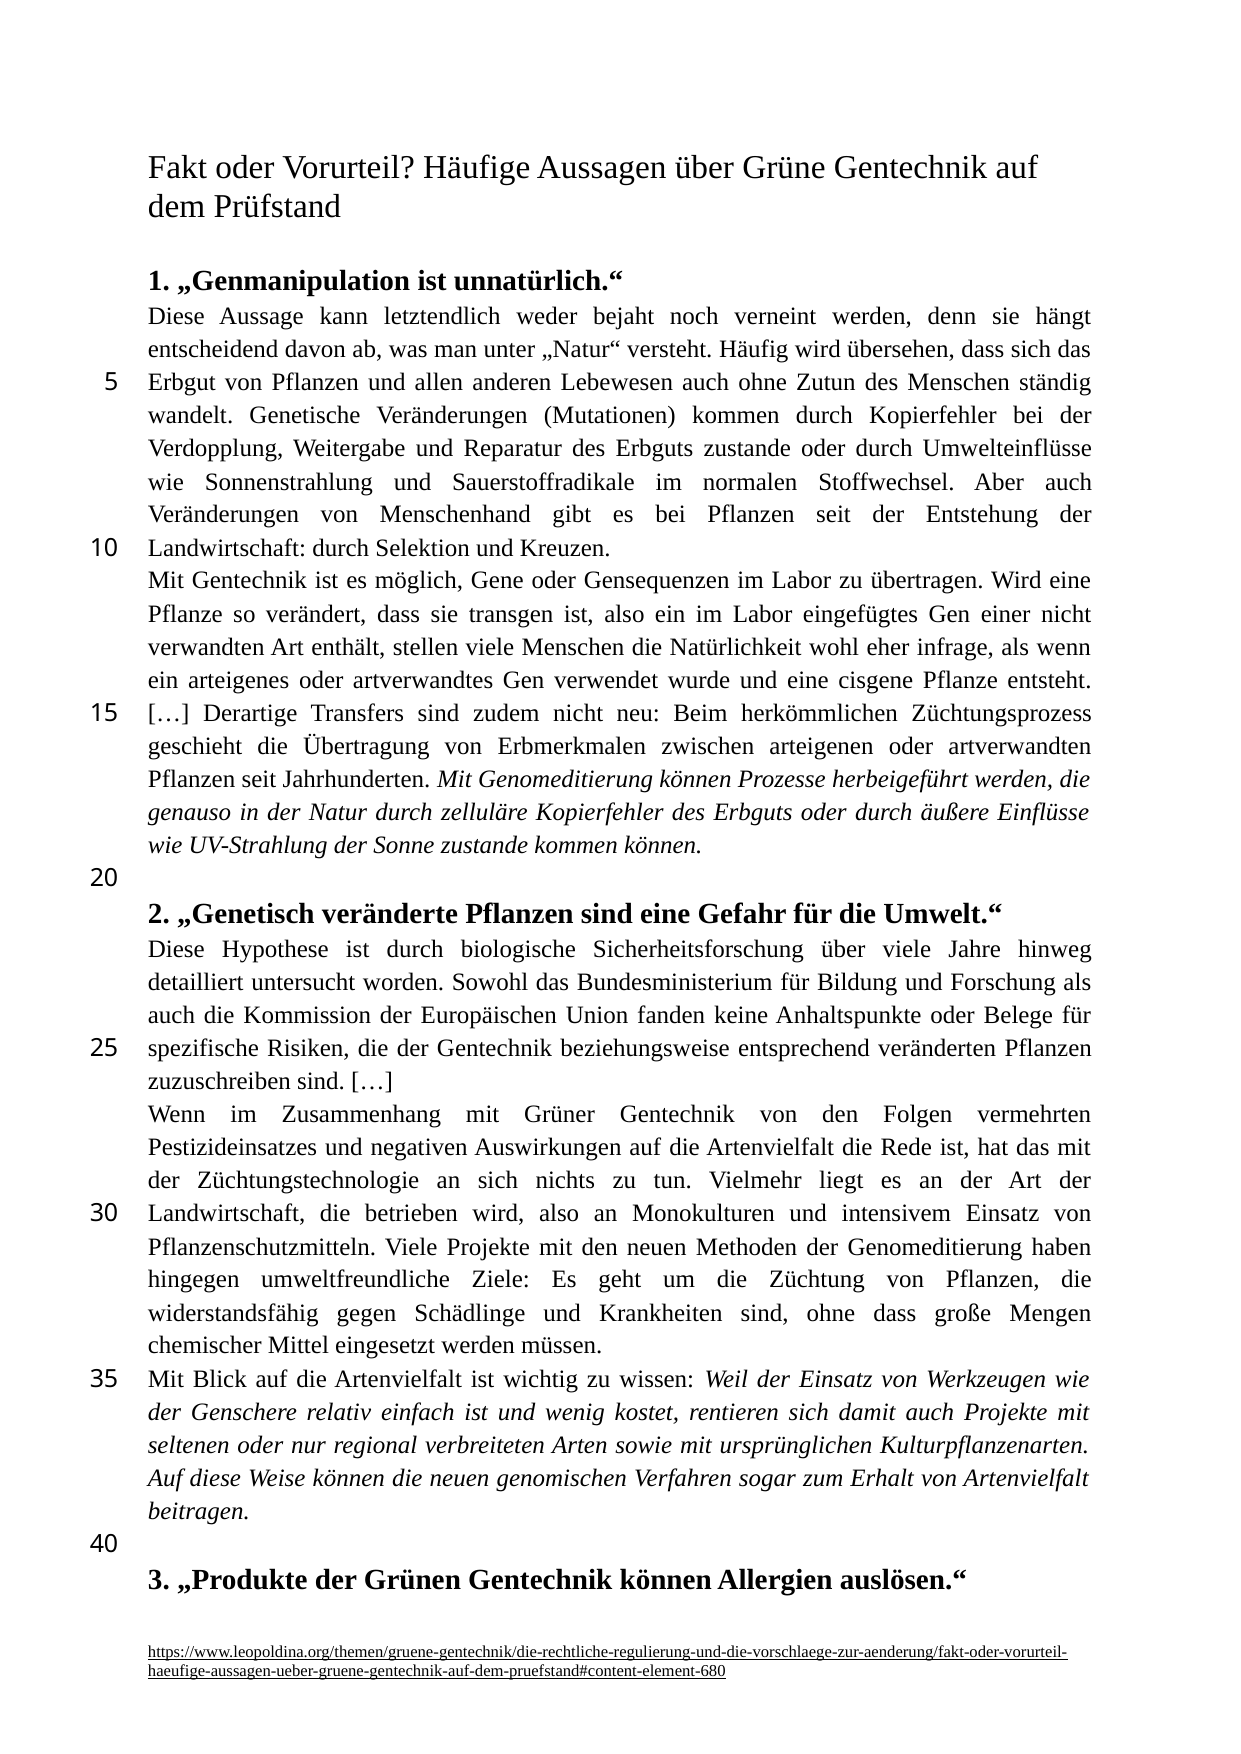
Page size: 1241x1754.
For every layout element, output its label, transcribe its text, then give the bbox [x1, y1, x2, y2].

text Wenn im Zusammenhang mit Grüner Gentechnik von den Folgen vermehrten Pestizideinsatzes und negativen Auswirkungen auf die Artenvielfalt die Rede ist, hat das mit der Züchtungstechnologie an sich nichts zu tun. Vielmehr liegt es an der Art der Landwirtschaft, die betrieben wird, also an Monokulturen und intensivem Einsatz von Pflanzenschutzmitteln. Viele Projekte mit den neuen Methoden der Genomeditierung haben hingegen umweltfreundliche Ziele: Es geht um die Züchtung von Pflanzen, die widerstandsfähig gegen Schädlinge und Krankheiten sind, ohne dass große Mengen chemischer Mittel eingesetzt werden müssen. [148, 1099, 1092, 1359]
text Mit Gentechnik ist es möglich, Gene oder Gensequenzen im Labor zu übertragen. Wird eine Pflanze so verändert, dass sie transgen ist, also ein im Labor eingefügtes Gen einer nicht verwandten Art enthält, stellen viele Menschen die Natürlichkeit wohl eher infrage, als wenn ein arteigenes oder artverwandtes Gen verwendet wurde und eine cisgene Pflanze entsteht. […] Derartige Transfers sind zudem nicht neu: Beim herkömmlichen Züchtungsprozess geschieht die Übertragung von Erbmerkmalen zwischen arteigenen oder artverwandten Pflanzen seit Jahrhunderten. Mit Genomeditierung können Prozesse herbeigeführt werden, die genauso in der Natur durch zelluläre Kopierfehler des Erbguts oder durch äußere Einflüsse wie UV-Strahlung der Sonne zustande kommen können. [148, 566, 1092, 858]
text Diese Aussage kann letztendlich weder bejaht noch verneint werden, denn sie hängt entscheidend davon ab, was man unter „Natur“ versteht. Häufig wird übersehen, dass sich das Erbgut von Pflanzen und allen anderen Lebewesen auch ohne Zutun des Menschen ständig wandelt. Genetische Veränderungen (Mutationen) kommen durch Kopierfehler bei der Verdopplung, Weitergabe und Reparatur des Erbguts zustande oder durch Umwelteinflüsse wie Sonnenstrahlung und Sauerstoffradikale im normalen Stoffwechsel. Aber auch Veränderungen von Menschenhand gibt es bei Pflanzen seit der Entstehung der Landwirtschaft: durch Selektion und Kreuzen. [148, 301, 1092, 561]
text Mit Blick auf die Artenvielfalt ist wichtig zu wissen: Weil der Einsatz von Werkzeugen wie der Genschere relativ einfach ist und wenig kostet, rentieren sich damit auch Projekte mit seltenen oder nur regional verbreiteten Arten sowie mit ursprünglichen Kulturpflanzenarten. Auf diese Weise können die neuen genomischen Verfahren sogar zum Erhalt von Artenvielfalt beitragen. [148, 1364, 1092, 1524]
text Diese Hypothese ist durch biologische Sicherheitsforschung über viele Jahre hinweg detailliert untersucht worden. Sowohl das Bundesministerium für Bildung und Forschung als auch die Kommission der Europäischen Union fanden keine Anhaltspunkte oder Belege für spezifische Risiken, die der Gentechnik beziehungsweise entsprechend veränderten Pflanzen zuzuschreiben sind. […] [148, 934, 1092, 1095]
text 2. „Genetisch veränderte Pflanzen sind eine Gefahr für die Umwelt.“ [148, 896, 1092, 929]
text 3. „Produkte der Grünen Gentechnik können Allergien auslösen.“ [148, 1562, 1092, 1595]
text 1. „Genmanipulation ist unnatürlich.“ [148, 263, 1092, 296]
text Fakt oder Vorurteil? Häufige Aussagen über Grüne Gentechnik auf dem Prüfstand [148, 148, 1092, 224]
